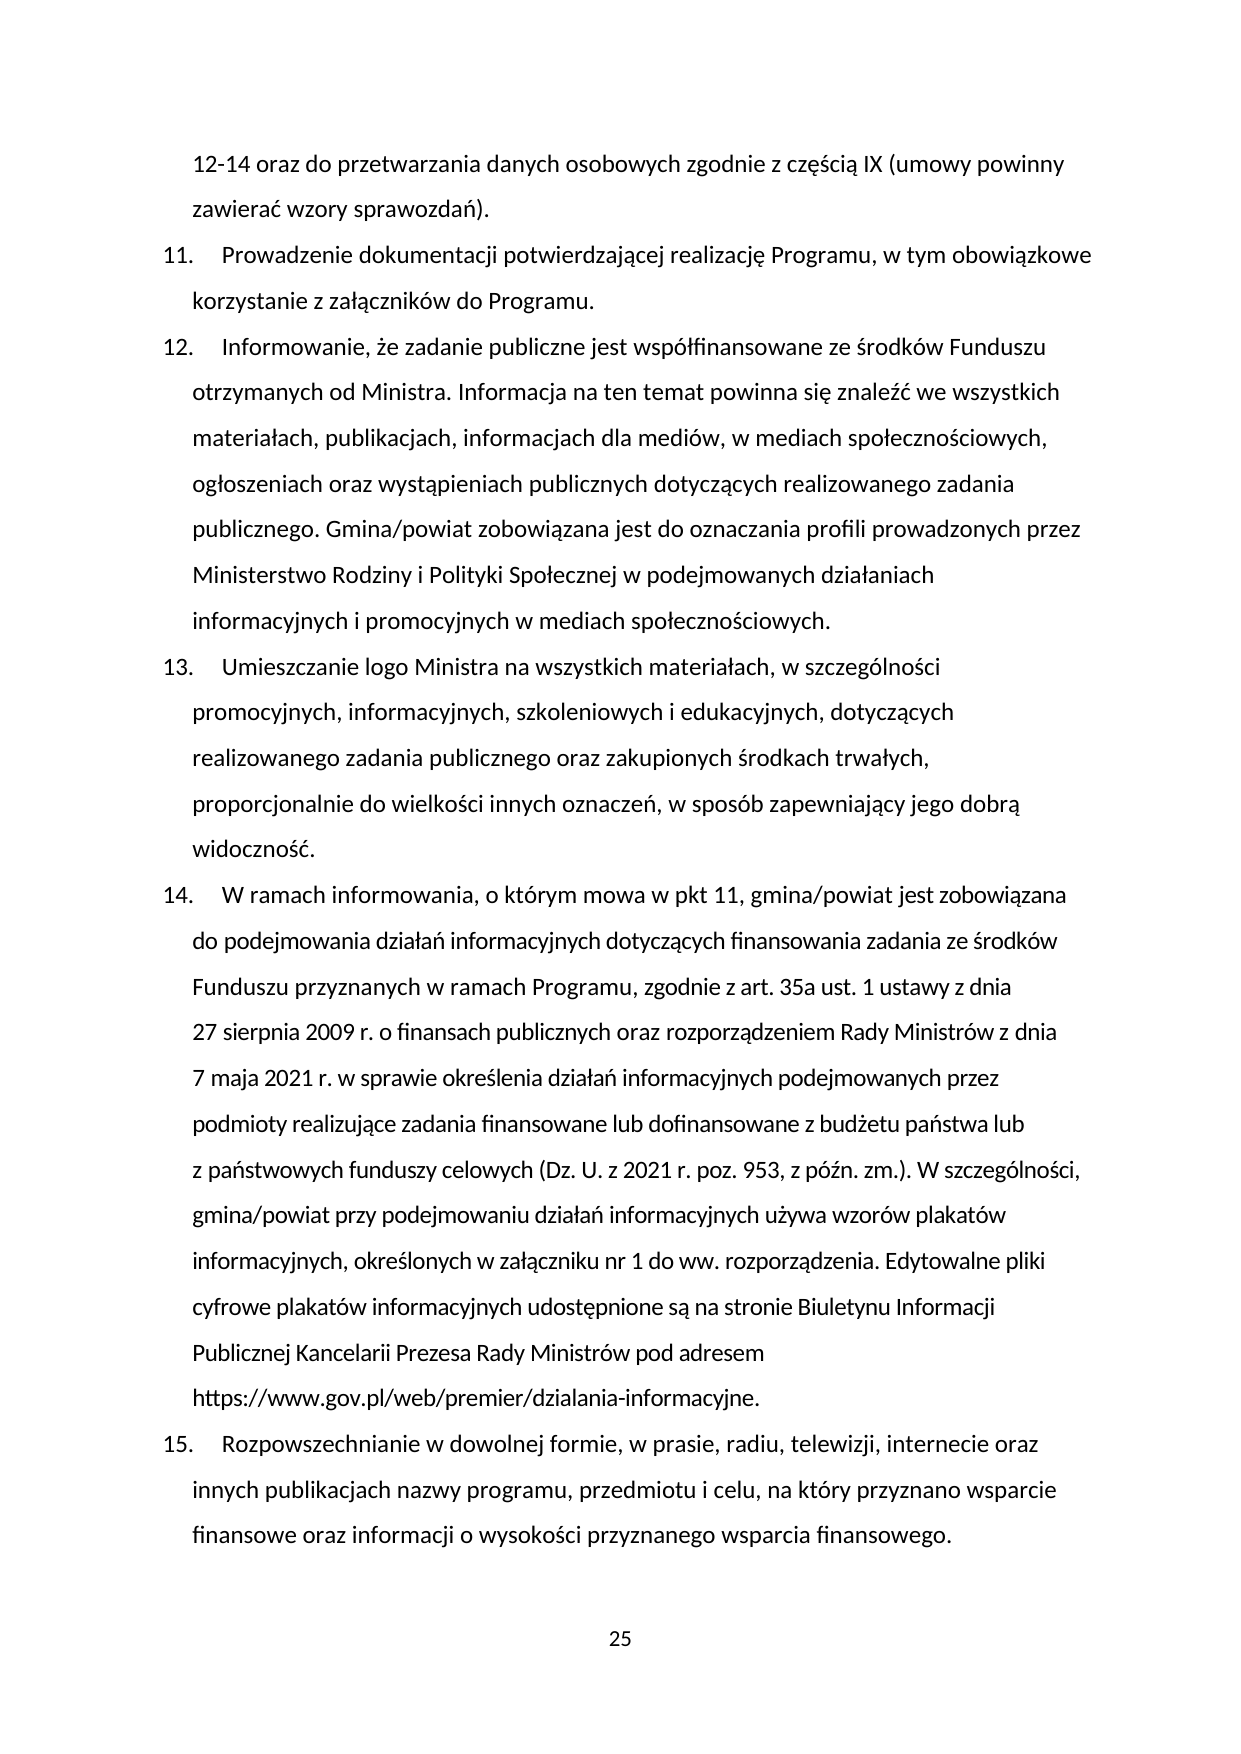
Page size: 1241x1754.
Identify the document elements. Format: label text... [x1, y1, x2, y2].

list Prowadzenie dokumentacji potwierdzającej realizację Programu, w tym obowiązkowe korzystanie z załączników do Programu. [162, 239, 1092, 315]
list Informowanie, że zadanie publiczne jest współfinansowane ze środków Funduszu otrzymanych od Ministra. Informacja na ten temat powinna się znaleźć we wszystkich materiałach, publikacjach, informacjach dla mediów, w mediach społecznościowych, ogłoszeniach oraz wystąpieniach publicznych dotyczących realizowanego zadania publicznego. Gmina/powiat zobowiązana jest do oznaczania profili prowadzonych przez Ministerstwo Rodziny i Polityki Społecznej w podejmowanych działaniach informacyjnych i promocyjnych w mediach społecznościowych. [162, 331, 1092, 636]
list Rozpowszechnianie w dowolnej formie, w prasie, radiu, telewizji, internecie oraz innych publikacjach nazwy programu, przedmiotu i celu, na który przyznano wsparcie finansowe oraz informacji o wysokości przyznanego wsparcia finansowego. [162, 1428, 1092, 1550]
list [162, 148, 1092, 224]
list Umieszczanie logo Ministra na wszystkich materiałach, w szczególności promocyjnych, informacyjnych, szkoleniowych i edukacyjnych, dotyczących realizowanego zadania publicznego oraz zakupionych środkach trwałych, proporcjonalnie do wielkości innych oznaczeń, w sposób zapewniający jego dobrą widoczność. [162, 651, 1092, 864]
list W ramach informowania, o którym mowa w pkt 11, gmina/powiat jest zobowiązana do podejmowania działań informacyjnych dotyczących finansowania zadania ze środków Funduszu przyznanych w ramach Programu, zgodnie z art. 35a ust. 1 ustawy z dnia 27 sierpnia 2009 r. o finansach publicznych oraz rozporządzeniem Rady Ministrów z dnia 7 maja 2021 r. w sprawie określenia działań informacyjnych podejmowanych przez podmioty realizujące zadania finansowane lub dofinansowane z budżetu państwa lub z państwowych funduszy celowych (Dz. U. z 2021 r. poz. 953, z późn. zm.). W szczególności, gmina/powiat przy podejmowaniu działań informacyjnych używa wzorów plakatów informacyjnych, określonych w załączniku nr 1 do ww. rozporządzenia. Edytowalne pliki cyfrowe plakatów informacyjnych udostępnione są na stronie Biuletynu Informacji Publicznej Kancelarii Prezesa Rady Ministrów pod adresem https://www.gov.pl/web/premier/dzialania-informacyjne. [162, 879, 1092, 1413]
